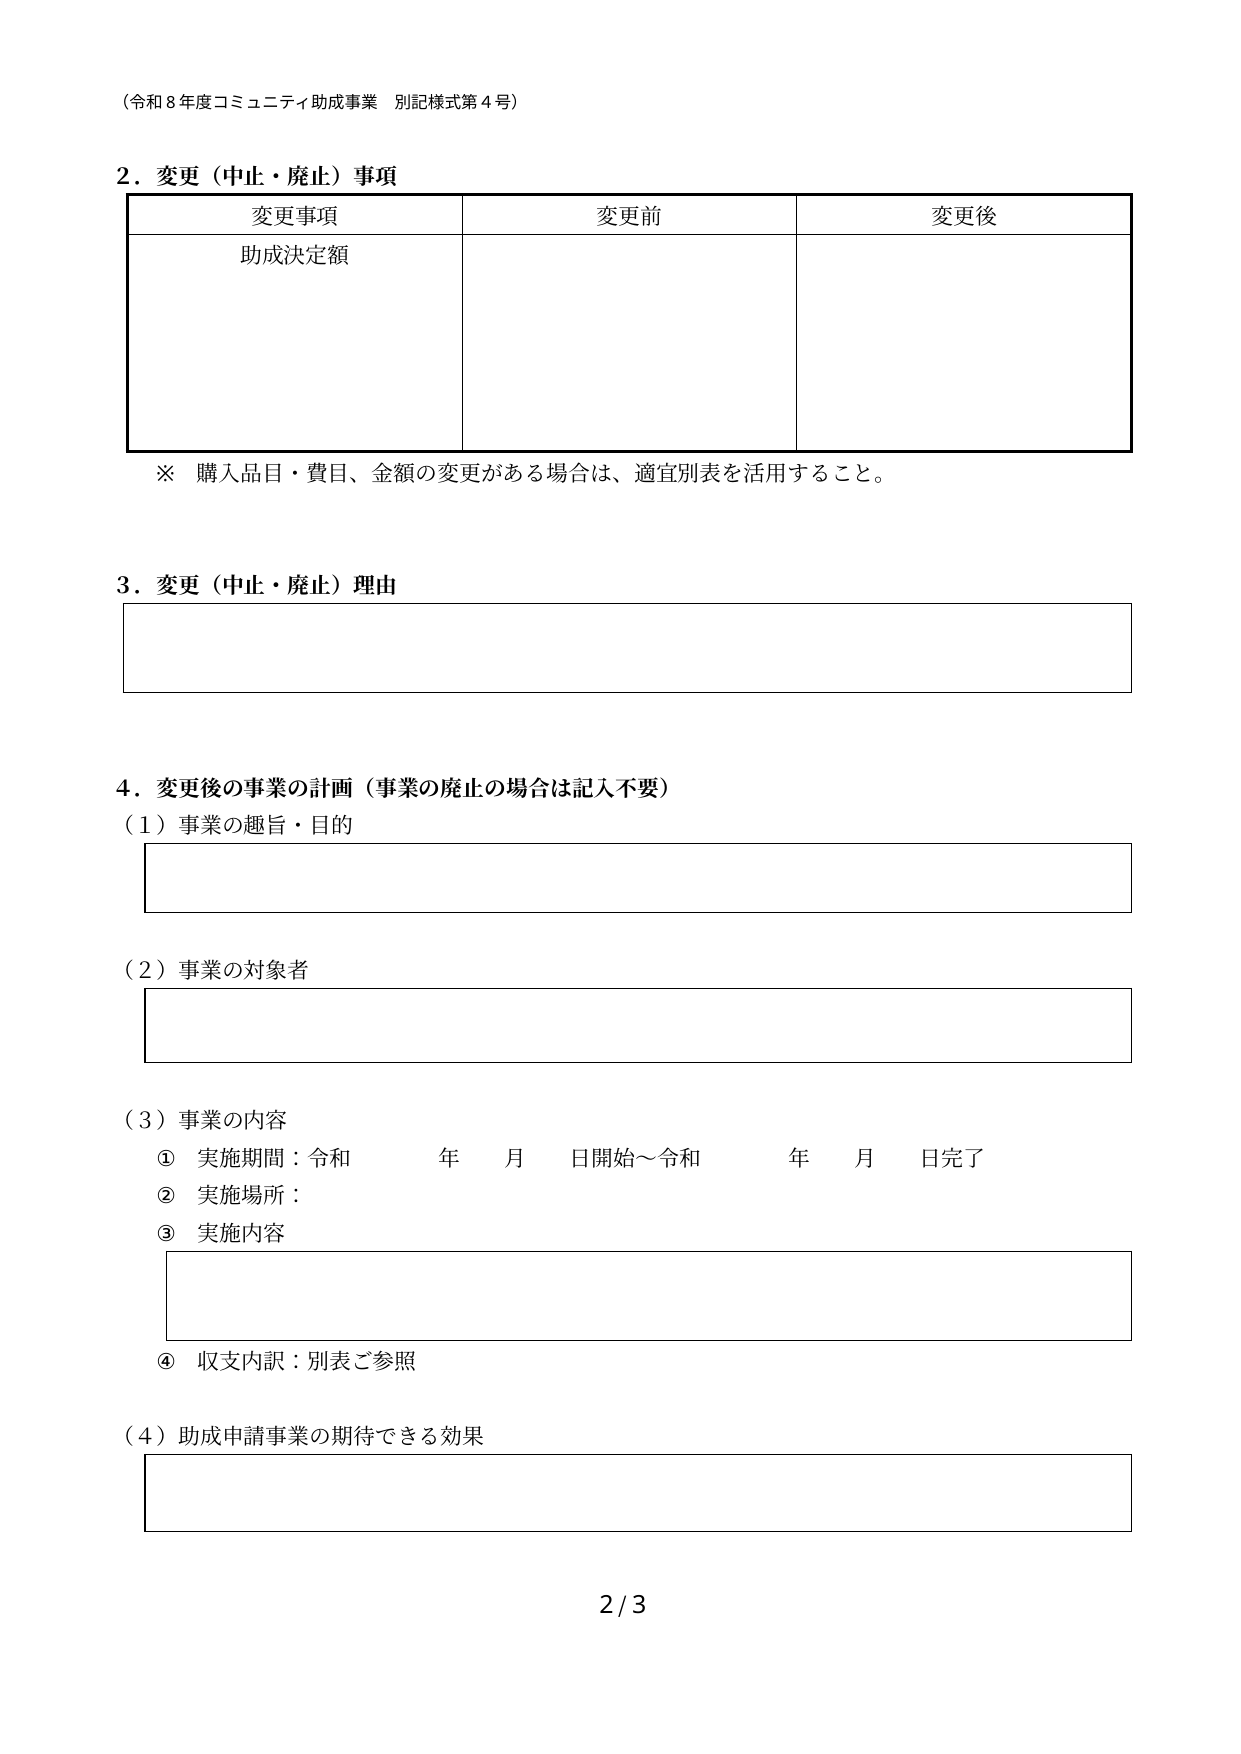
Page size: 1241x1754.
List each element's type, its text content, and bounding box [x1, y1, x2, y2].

text ※ 購入品目・費目、金額の変更がある場合は、適宜別表を活用すること。 [156, 453, 1128, 490]
text （４）助成申請事業の期待できる効果 [112, 1416, 1128, 1454]
table_header [146, 1455, 1131, 1531]
text ① 実施期間：令和 年 月 日開始～令和 年 月 日完了 [156, 1138, 1128, 1176]
text ３．変更（中止・廃止）理由 [112, 565, 1128, 603]
text （１）事業の趣旨・目的 [112, 806, 1128, 843]
text （３）事業の内容 [112, 1101, 1128, 1138]
table_cell 助成決定額 [129, 235, 462, 450]
text ④ 収支内訳：別表ご参照 [156, 1341, 1128, 1379]
table_header 変更後 [797, 196, 1130, 234]
table_header 変更前 [463, 196, 796, 234]
table_cell [463, 235, 796, 450]
text （２）事業の対象者 [112, 950, 1128, 988]
table_header [167, 1252, 1131, 1340]
table_cell [797, 235, 1130, 450]
table_header [146, 844, 1131, 912]
text ③ 実施内容 [156, 1213, 1128, 1251]
text ４．変更後の事業の計画（事業の廃止の場合は記入不要） [112, 768, 1128, 806]
table_header 変更事項 [129, 196, 462, 234]
text ２．変更（中止・廃止）事項 [112, 156, 1128, 193]
table_header [124, 604, 1131, 692]
text ② 実施場所： [156, 1176, 1128, 1213]
table_header [146, 989, 1131, 1062]
